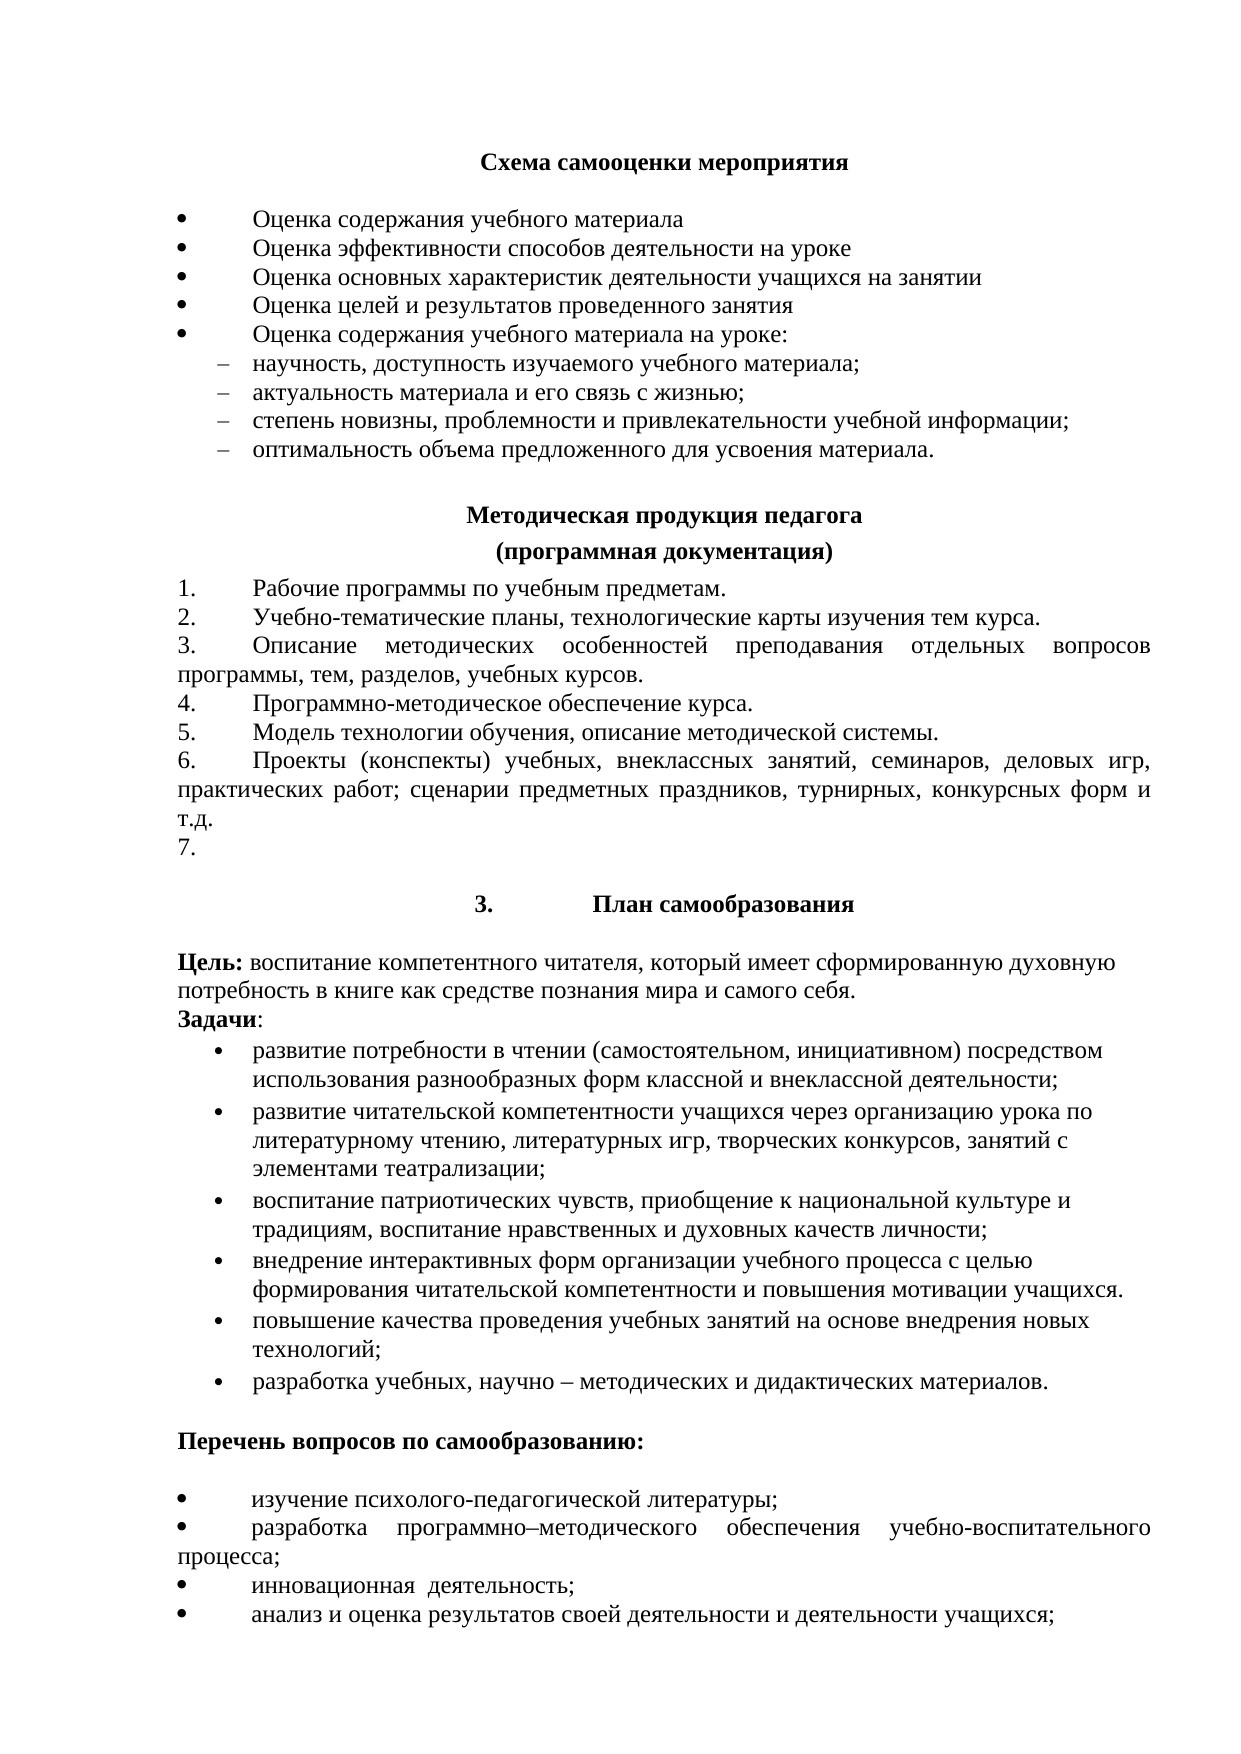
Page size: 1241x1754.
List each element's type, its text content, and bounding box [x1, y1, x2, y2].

list разработка учебных, научно – методических и дидактических материалов. [215, 1366, 1152, 1395]
list Оценка содержания учебного материала на уроке: [177, 319, 1152, 348]
list актуальность материала и его связь с жизнью; [215, 377, 1152, 406]
list воспитание патриотических чувств, приобщение к национальной культуре и традициям, воспитание нравственных и духовных качеств личности; [215, 1185, 1152, 1242]
list оптимальность объема предложенного для усвоения материала. [215, 434, 1152, 463]
list Учебно-тематические планы, технологические карты изучения тем курса. [177, 602, 1152, 630]
text Перечень вопросов по самообразованию: [177, 1426, 1152, 1455]
list анализ и оценка результатов своей деятельности и деятельности учащихся; [177, 1599, 1152, 1627]
list Оценка основных характеристик деятельности учащихся на занятии [177, 262, 1152, 291]
list Схема самооценки мероприятия [177, 147, 1152, 176]
list Проекты (конспекты) учебных, внеклассных занятий, семинаров, деловых игр, практических работ; сценарии предметных праздников, турнирных, конкурсных форм и т.д. [177, 745, 1152, 832]
list Программно-методическое обеспечение курса. [177, 688, 1152, 717]
list Описание методических особенностей преподавания отдельных вопросов программы, тем, разделов, учебных курсов. [177, 630, 1152, 688]
list повышение качества проведения учебных занятий на основе внедрения новых технологий; [215, 1306, 1152, 1363]
list степень новизны, проблемности и привлекательности учебной информации; [215, 406, 1152, 434]
list План самообразования [177, 889, 1152, 918]
text Методическая продукция педагога [177, 500, 1152, 528]
list научность, доступность изучаемого учебного материала; [215, 348, 1152, 377]
list развитие потребности в чтении (самостоятельном, инициативном) посредством использования разнообразных форм классной и внеклассной деятельности; [215, 1036, 1152, 1093]
text (программная документация) [177, 536, 1152, 565]
list инновационная деятельность; [177, 1570, 1152, 1599]
list разработка программно–методического обеспечения учебно-воспитательного процесса; [177, 1512, 1152, 1570]
list внедрение интерактивных форм организации учебного процесса с целью формирования читательской компетентности и повышения мотивации учащихся. [215, 1245, 1152, 1303]
list Оценка целей и результатов проведенного занятия [177, 291, 1152, 319]
list Оценка содержания учебного материала [177, 204, 1152, 233]
list Модель технологии обучения, описание методической системы. [177, 717, 1152, 745]
list развитие читательской компетентности учащихся через организацию урока по литературному чтению, литературных игр, творческих конкурсов, занятий с элементами театрализации; [215, 1096, 1152, 1182]
list Рабочие программы по учебным предметам. [177, 573, 1152, 602]
list Оценка эффективности способов деятельности на уроке [177, 233, 1152, 262]
text Цель: воспитание компетентного читателя, который имеет сформированную духовную потребность в книге как средстве познания мира и самого себя. [177, 947, 1152, 1004]
list изучение психолого-педагогической литературы; [177, 1484, 1152, 1512]
text Задачи: [177, 1004, 1152, 1033]
